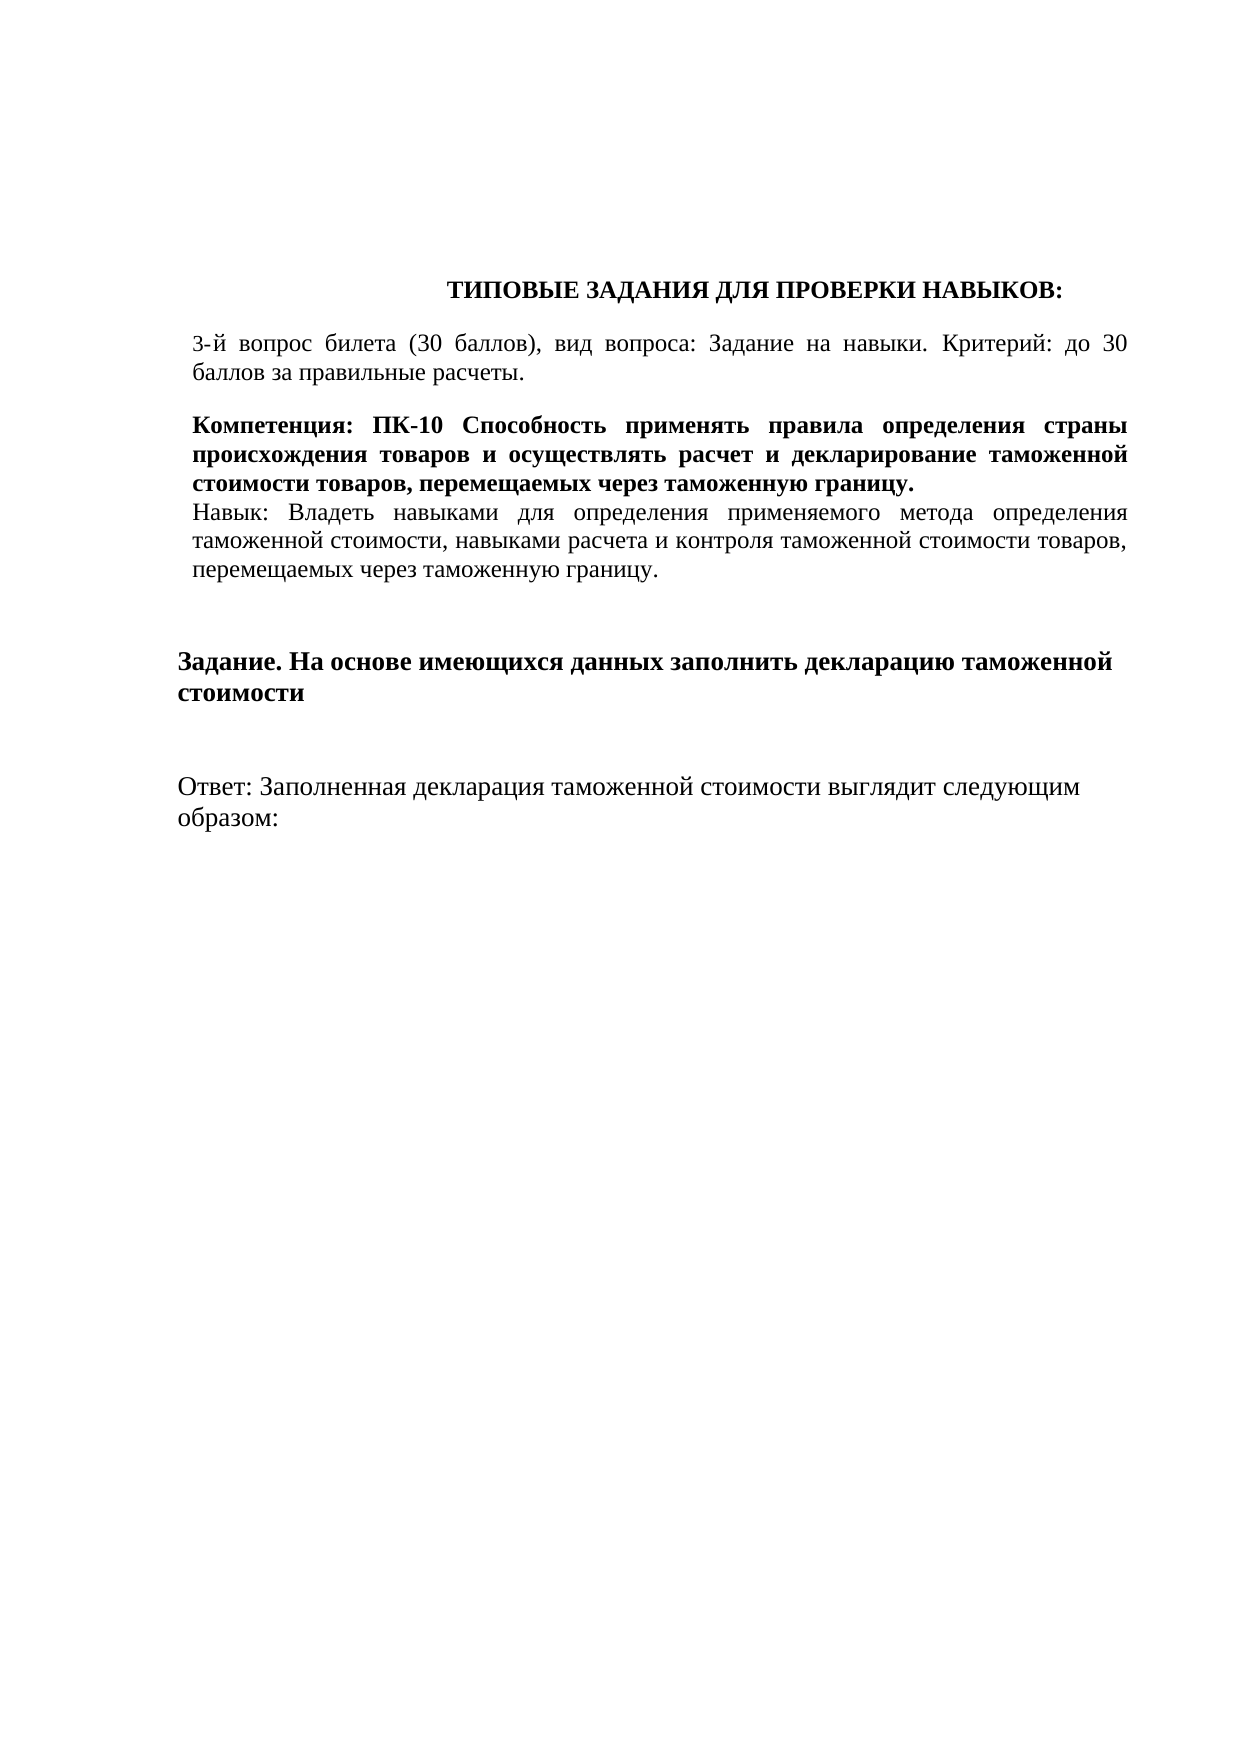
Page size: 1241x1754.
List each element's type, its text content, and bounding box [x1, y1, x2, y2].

text Ответ: Заполненная декларация таможенной стоимости выглядит следующим образом: [177, 770, 1152, 832]
text Компетенция: ПК-10 Способность применять правила определения страны происхождения товаров и осуществлять расчет и декларирование таможенной стоимости товаров, перемещаемых через таможенную границу. [192, 410, 1128, 497]
text ТИПОВЫЕ ЗАДАНИЯ ДЛЯ ПРОВЕРКИ НАВЫКОВ: [388, 276, 1122, 304]
text Навык: Владеть навыками для определения применяемого метода определения таможенной стоимости, навыками расчета и контроля таможенной стоимости товаров, перемещаемых через таможенную границу. [192, 497, 1128, 583]
text Задание. На основе имеющихся данных заполнить декларацию таможенной стоимости [177, 645, 1152, 707]
list й вопрос билета (30 баллов), вид вопроса: Задание на навыки. Критерий: до 30 баллов за правильные расчеты. [192, 328, 1128, 386]
